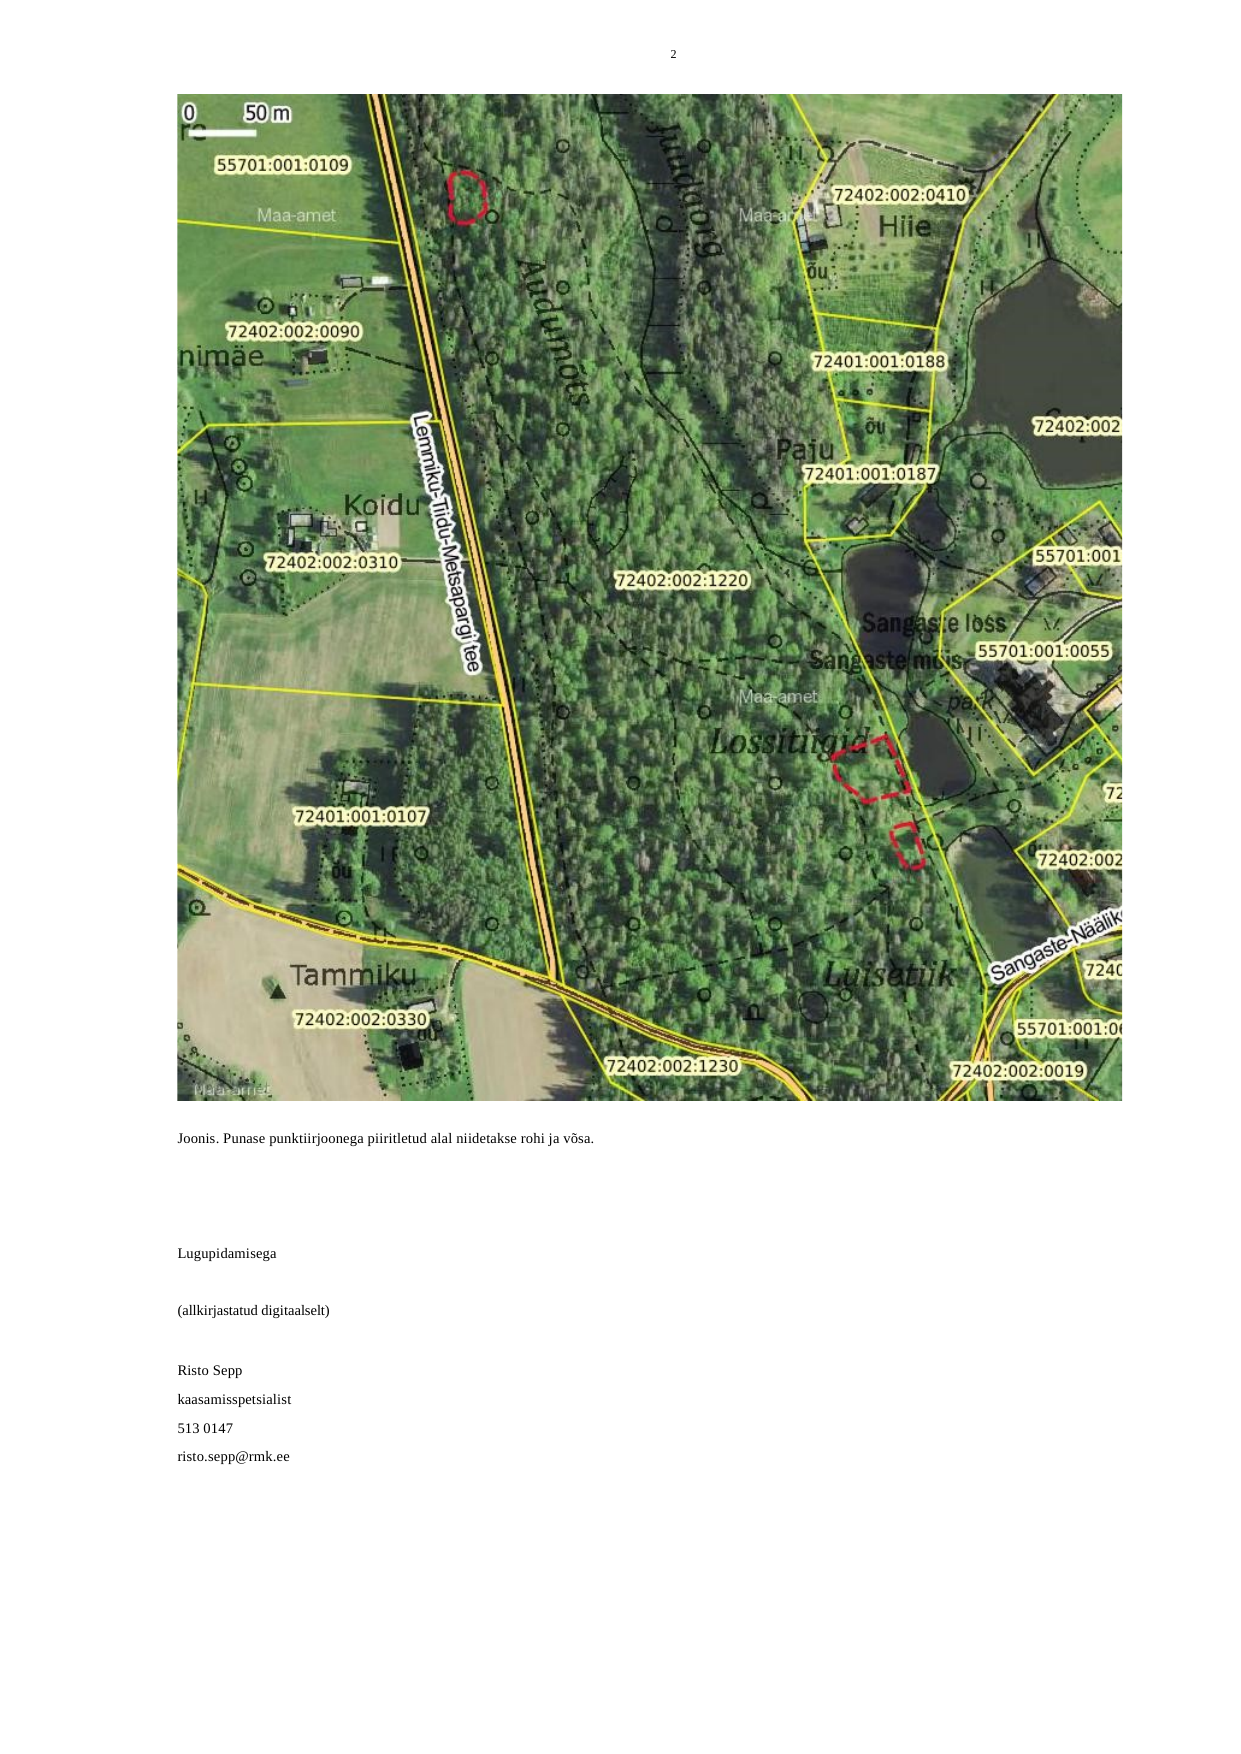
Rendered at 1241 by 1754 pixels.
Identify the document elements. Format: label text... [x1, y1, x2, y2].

text Joonis. Punase punktiirjoonega piiritletud alal niidetakse rohi ja võsa. [177, 1129, 1169, 1158]
text 513 0147 [177, 1419, 1169, 1448]
text Lugupidamisega [177, 1244, 1169, 1273]
text risto.sepp@rmk.ee [177, 1448, 1169, 1477]
text (allkirjastatud digitaalselt) [177, 1302, 1169, 1331]
picture [177, 94, 1123, 1101]
text Risto Sepp [177, 1362, 1169, 1391]
text kaasamisspetsialist [177, 1391, 1169, 1419]
